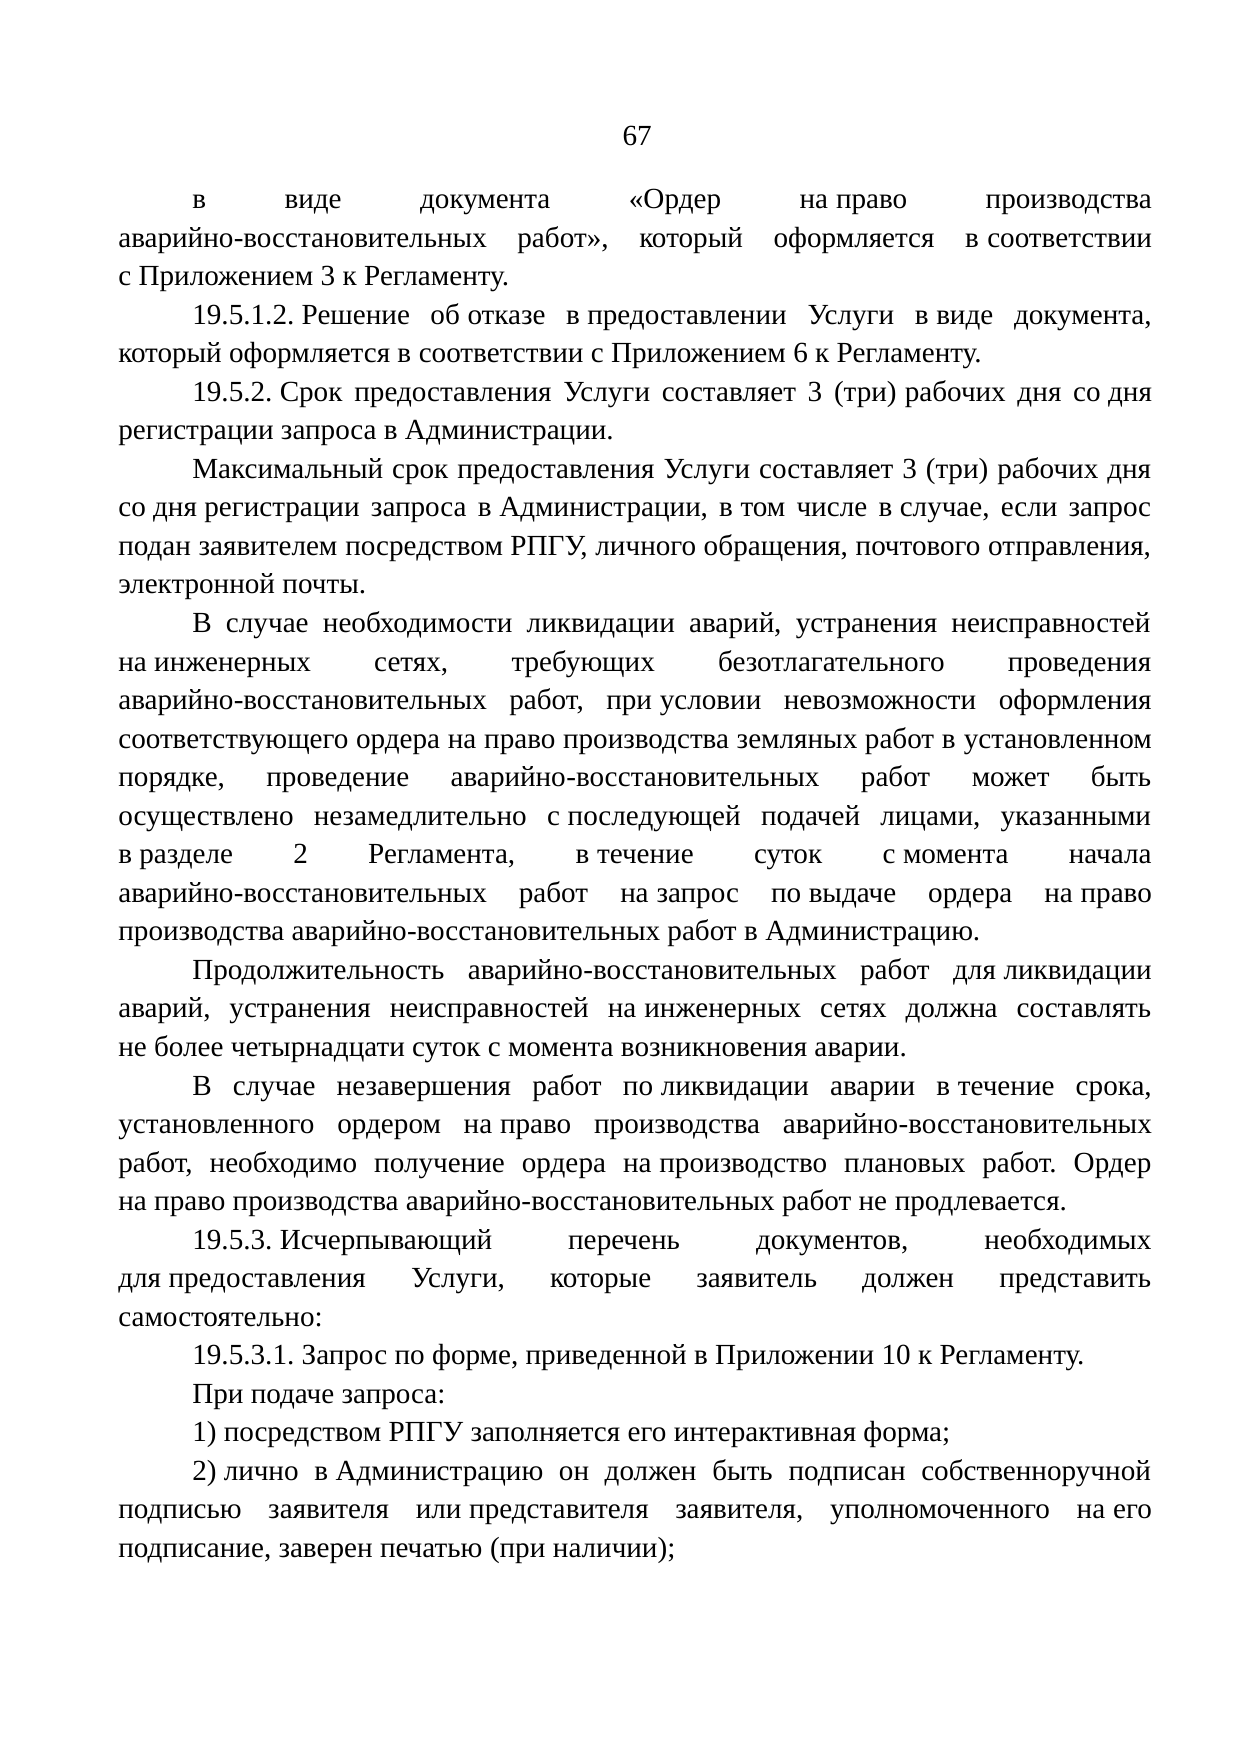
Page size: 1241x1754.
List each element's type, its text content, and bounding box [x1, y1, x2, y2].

text 19.5.3.1. Запрос по форме, приведенной в Приложении 10 к Регламенту. [118, 1337, 1152, 1371]
text В случае незавершения работ по ликвидации аварии в течение срока, установленного ордером на право производства аварийно⁠-⁠восстановительных работ, необходимо получение ордера на производство плановых работ. Ордер на право производства аварийно⁠-⁠восстановительных работ не продлевается. [118, 1068, 1152, 1217]
text в виде документа «Ордер на право производства аварийно⁠-⁠восстановительных работ», который оформляется в соответствии с Приложением 3 к Регламенту. [118, 181, 1152, 292]
text В случае необходимости ликвидации аварий, устранения неисправностей на инженерных сетях, требующих безотлагательного проведения аварийно⁠-⁠восстановительных работ, при условии невозможности оформления соответствующего ордера на право производства земляных работ в установленном порядке, проведение аварийно⁠-⁠восстановительных работ может быть осуществлено незамедлительно с последующей подачей лицами, указанными в разделе 2 Регламента, в течение суток с момента начала аварийно⁠-⁠восстановительных работ на запрос по выдаче ордера на право производства аварийно⁠-⁠восстановительных работ в Администрацию. [118, 605, 1152, 947]
text При подаче запроса: [118, 1376, 1152, 1409]
text 19.5.3. Исчерпывающий перечень документов, необходимых для предоставления Услуги, которые заявитель должен представить самостоятельно: [118, 1222, 1152, 1332]
text 2) лично в Администрацию он должен быть подписан собственноручной подписью заявителя или представителя заявителя, уполномоченного на его подписание, заверен печатью (при наличии); [118, 1453, 1152, 1564]
text 19.5.2. Срок предоставления Услуги составляет 3 (три) рабочих дня со дня регистрации запроса в Администрации. [118, 374, 1152, 446]
text Продолжительность аварийно⁠-⁠восстановительных работ для ликвидации аварий, устранения неисправностей на инженерных сетях должна составлять не более четырнадцати суток с момента возникновения аварии. [118, 952, 1152, 1063]
text Максимальный срок предоставления Услуги составляет 3 (три) рабочих дня со дня регистрации запроса в Администрации, в том числе в случае, если запрос подан заявителем посредством РПГУ, личного обращения, почтового отправления, электронной почты. [118, 451, 1152, 600]
text 19.5.1.2. Решение об отказе в предоставлении Услуги в виде документа, который оформляется в соответствии с Приложением 6 к Регламенту. [118, 297, 1152, 369]
text 1) посредством РПГУ заполняется его интерактивная форма; [118, 1414, 1152, 1448]
